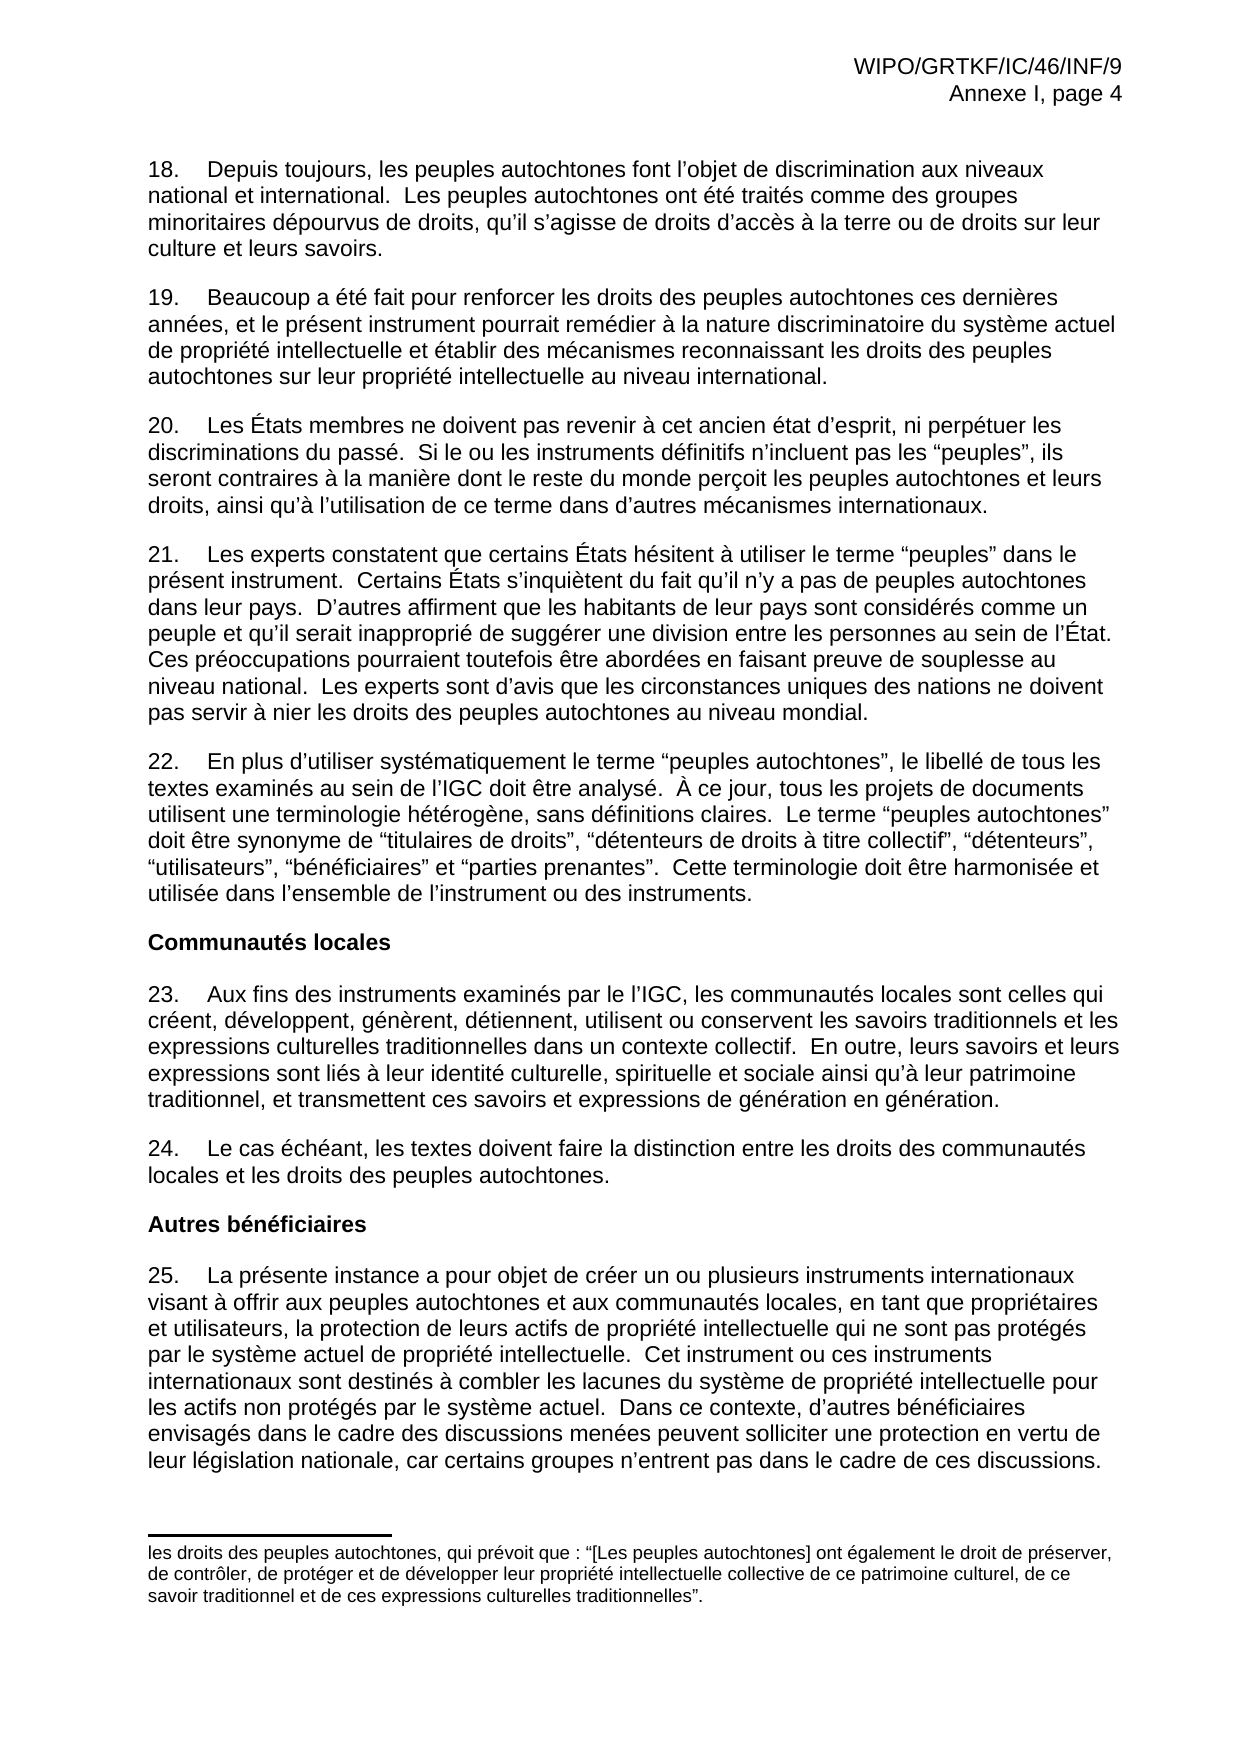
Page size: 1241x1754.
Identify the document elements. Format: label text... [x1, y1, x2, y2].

text Les États membres ne doivent pas revenir à cet ancien état d’esprit, ni perpétuer les discriminations du passé. Si le ou les instruments définitifs n’incluent pas les “peuples”, ils seront contraires à la manière dont le reste du monde perçoit les peuples autochtones et leurs droits, ainsi qu’à l’utilisation de ce terme dans d’autres mécanismes internationaux. [148, 412, 1122, 518]
text Beaucoup a été fait pour renforcer les droits des peuples autochtones ces dernières années, et le présent instrument pourrait remédier à la nature discriminatoire du système actuel de propriété intellectuelle et établir des mécanismes reconnaissant les droits des peuples autochtones sur leur propriété intellectuelle au niveau international. [148, 284, 1122, 389]
text La présente instance a pour objet de créer un ou plusieurs instruments internationaux visant à offrir aux peuples autochtones et aux communautés locales, en tant que propriétaires et utilisateurs, la protection de leurs actifs de propriété intellectuelle qui ne sont pas protégés par le système actuel de propriété intellectuelle. Cet instrument ou ces instruments internationaux sont destinés à combler les lacunes du système de propriété intellectuelle pour les actifs non protégés par le système actuel. Dans ce contexte, d’autres bénéficiaires envisagés dans le cadre des discussions menées peuvent solliciter une protection en vertu de leur législation nationale, car certains groupes n’entrent pas dans le cadre de ces discussions. [148, 1262, 1122, 1473]
text Autres bénéficiaires [148, 1211, 1122, 1237]
text Le cas échéant, les textes doivent faire la distinction entre les droits des communautés locales et les droits des peuples autochtones. [148, 1135, 1122, 1188]
text En plus d’utiliser systématiquement le terme “peuples autochtones”, le libellé de tous les textes examinés au sein de l’IGC doit être analysé. À ce jour, tous les projets de documents utilisent une terminologie hétérogène, sans définitions claires. Le terme “peuples autochtones” doit être synonyme de “titulaires de droits”, “détenteurs de droits à titre collectif”, “détenteurs”, “utilisateurs”, “bénéficiaires” et “parties prenantes”. Cette terminologie doit être harmonisée et utilisée dans l’ensemble de l’instrument ou des instruments. [148, 748, 1122, 906]
text Aux fins des instruments examinés par le l’IGC, les communautés locales sont celles qui créent, développent, génèrent, détiennent, utilisent ou conservent les savoirs traditionnels et les expressions culturelles traditionnelles dans un contexte collectif. En outre, leurs savoirs et leurs expressions sont liés à leur identité culturelle, spirituelle et sociale ainsi qu’à leur patrimoine traditionnel, et transmettent ces savoirs et expressions de génération en génération. [148, 981, 1122, 1112]
text Communautés locales [148, 929, 1122, 956]
text Depuis toujours, les peuples autochtones font l’objet de discrimination aux niveaux national et international. Les peuples autochtones ont été traités comme des groupes minoritaires dépourvus de droits, qu’il s’agisse de droits d’accès à la terre ou de droits sur leur culture et leurs savoirs. [148, 156, 1122, 261]
text Les experts constatent que certains États hésitent à utiliser le terme “peuples” dans le présent instrument. Certains États s’inquiètent du fait qu’il n’y a pas de peuples autochtones dans leur pays. D’autres affirment que les habitants de leur pays sont considérés comme un peuple et qu’il serait inapproprié de suggérer une division entre les personnes au sein de l’État. Ces préoccupations pourraient toutefois être abordées en faisant preuve de souplesse au niveau national. Les experts sont d’avis que les circonstances uniques des nations ne doivent pas servir à nier les droits des peuples autochtones au niveau mondial. [148, 541, 1122, 725]
